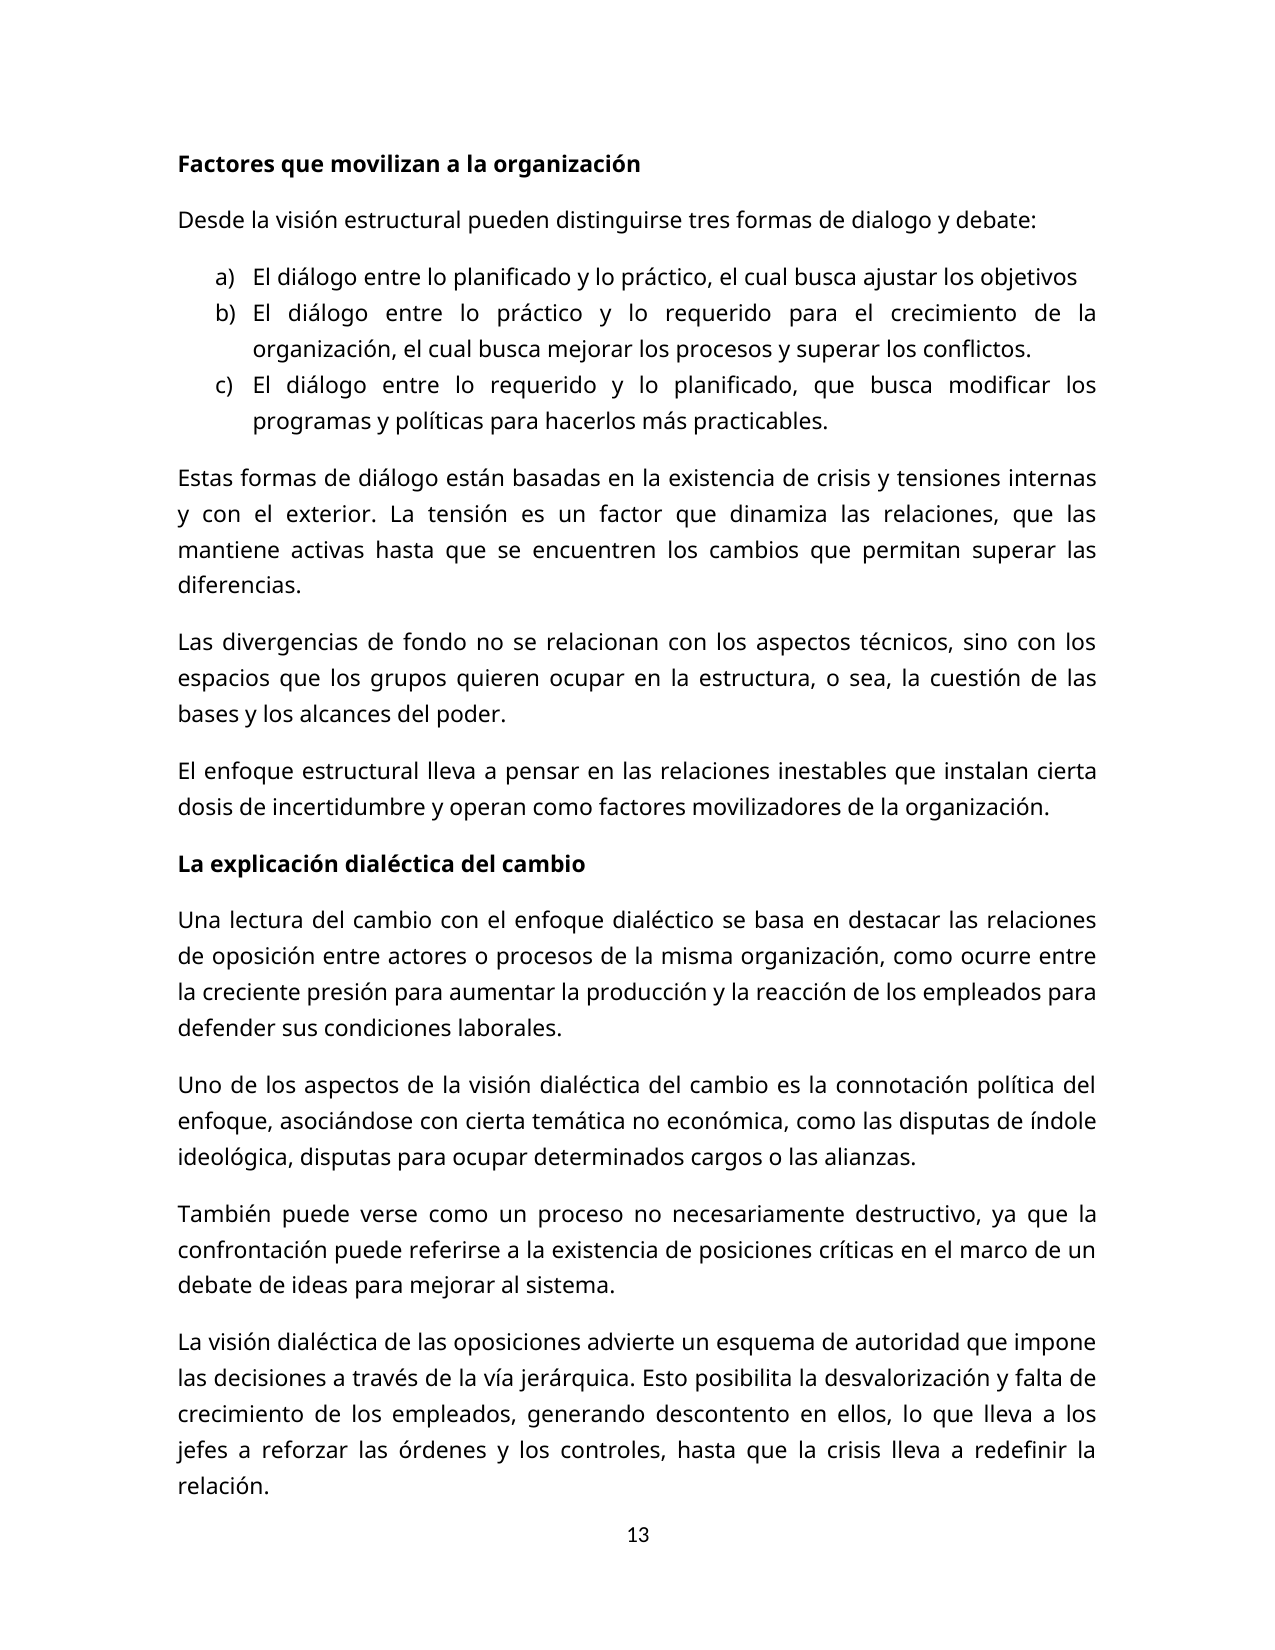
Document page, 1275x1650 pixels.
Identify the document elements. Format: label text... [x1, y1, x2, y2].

text El enfoque estructural lleva a pensar en las relaciones inestables que instalan cierta dosis de incertidumbre y operan como factores movilizadores de la organización. [177, 755, 1098, 822]
list El diálogo entre lo requerido y lo planificado, que busca modificar los programas y políticas para hacerlos más practicables. [215, 369, 1098, 436]
text Una lectura del cambio con el enfoque dialéctico se basa en destacar las relaciones de oposición entre actores o procesos de la misma organización, como ocurre entre la creciente presión para aumentar la producción y la reacción de los empleados para defender sus condiciones laborales. [177, 904, 1098, 1043]
text Factores que movilizan a la organización [177, 148, 1098, 179]
list El diálogo entre lo práctico y lo requerido para el crecimiento de la organización, el cual busca mejorar los procesos y superar los conflictos. [215, 297, 1098, 364]
text También puede verse como un proceso no necesariamente destructivo, ya que la confrontación puede referirse a la existencia de posiciones críticas en el marco de un debate de ideas para mejorar al sistema. [177, 1198, 1098, 1301]
text Estas formas de diálogo están basadas en la existencia de crisis y tensiones internas y con el exterior. La tensión es un factor que dinamiza las relaciones, que las mantiene activas hasta que se encuentren los cambios que permitan superar las diferencias. [177, 462, 1098, 601]
text La visión dialéctica de las oposiciones advierte un esquema de autoridad que impone las decisiones a través de la vía jerárquica. Esto posibilita la desvalorización y falta de crecimiento de los empleados, generando descontento en ellos, lo que lleva a los jefes a reforzar las órdenes y los controles, hasta que la crisis lleva a redefinir la relación. [177, 1326, 1098, 1501]
text Desde la visión estructural pueden distinguirse tres formas de dialogo y debate: [177, 204, 1098, 236]
text Uno de los aspectos de la visión dialéctica del cambio es la connotación política del enfoque, asociándose con cierta temática no económica, como las disputas de índole ideológica, disputas para ocupar determinados cargos o las alianzas. [177, 1069, 1098, 1172]
text Las divergencias de fondo no se relacionan con los aspectos técnicos, sino con los espacios que los grupos quieren ocupar en la estructura, o sea, la cuestión de las bases y los alcances del poder. [177, 626, 1098, 729]
text La explicación dialéctica del cambio [177, 848, 1098, 879]
list El diálogo entre lo planificado y lo práctico, el cual busca ajustar los objetivos [215, 261, 1098, 292]
